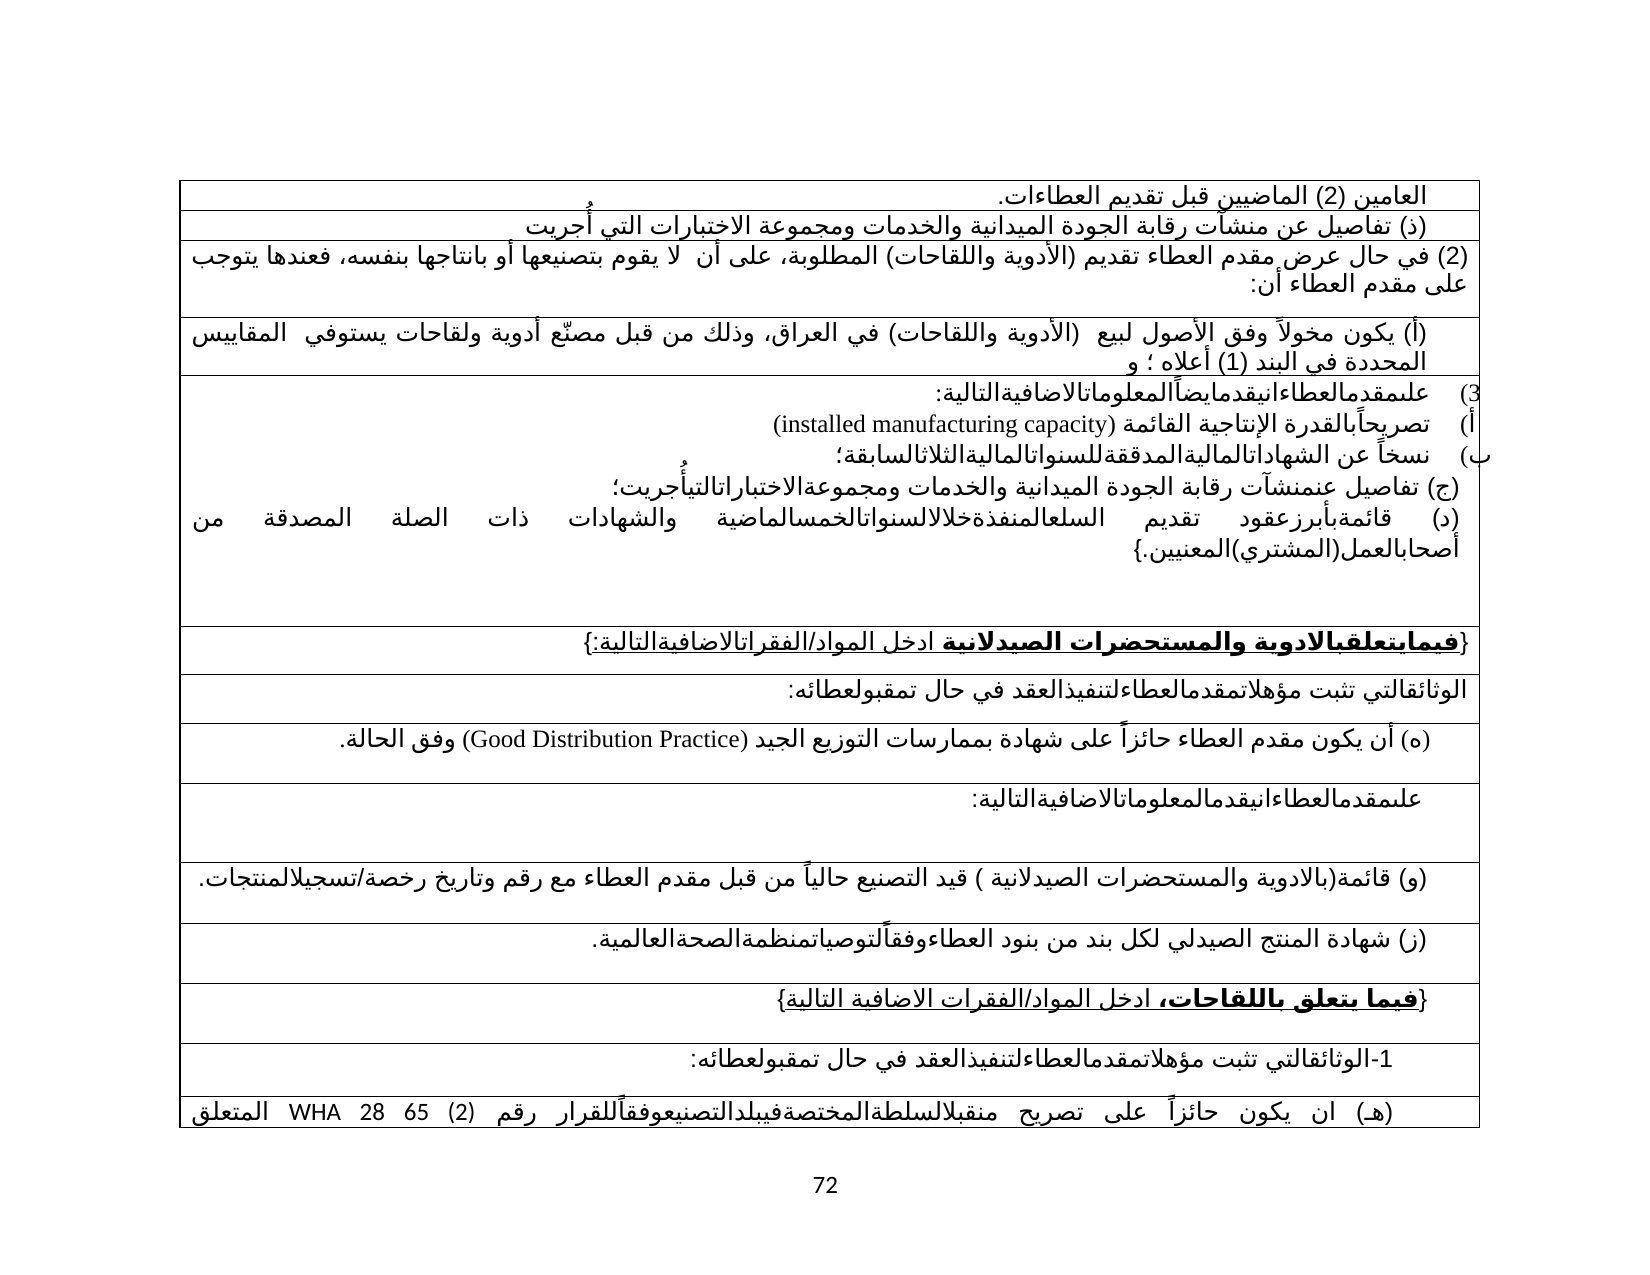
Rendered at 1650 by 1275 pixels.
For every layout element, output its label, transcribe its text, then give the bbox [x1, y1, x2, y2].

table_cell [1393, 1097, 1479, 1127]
table_cell (و) قائمة(بالادوية والمستحضرات الصيدلانية ) قيد التصنيع حالياً من قبل مقدم العطاء مع رقم وتاريخ رخصة/تسجيلالمنتجات. [181, 863, 1479, 922]
table_cell (ذ) تفاصيل عن منشآت رقابة الجودة الميدانية والخدمات ومجموعة الاختبارات التي أُجريت [181, 211, 1479, 239]
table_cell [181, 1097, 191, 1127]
table_cell علىمقدمالعطاءانيقدمالمعلوماتالاضافيةالتالية: [181, 784, 1479, 862]
table_cell {فيمايتعلقبالادوية والمستحضرات الصيدلانية ادخل المواد/الفقراتالاضافيةالتالية:} [181, 627, 1479, 674]
table_cell الوثائقالتي تثبت مؤهلاتمقدمالعطاءلتنفيذالعقد في حال تمقبولعطائه: [181, 675, 1479, 723]
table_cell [181, 181, 1479, 210]
table_cell (ه) أن يكون مقدم العطاء حائزاً على شهادة بممارسات التوزيع الجيد (Good Distribution Practice) وفق الحالة. [181, 724, 1479, 783]
table_cell 1-الوثائقالتي تثبت مؤهلاتمقدمالعطاءلتنفيذالعقد في حال تمقبولعطائه: [181, 1044, 1479, 1096]
table_cell (أ) يكون مخولاً وفق الأصول لبيع (الأدوية واللقاحات) في العراق، وذلك من قبل مصنّع أدوية ولقاحات يستوفي المقاييس المحددة في البند (1) أعلاه ؛ و [181, 318, 1479, 375]
table_cell (2) في حال عرض مقدم العطاء تقديم (الأدوية واللقاحات) المطلوبة، على أن لا يقوم بتصنيعها أو بانتاجها بنفسه، فعندها يتوجب على مقدم العطاء أن: [181, 241, 1479, 317]
table_cell علىمقدمالعطاءانيقدمايضاًالمعلوماتالاضافيةالتالية: تصريحاًبالقدرة الإنتاجية القائمة (installed manufacturing capacity) نسخاً عن الشهاداتالماليةالمدققةللسنواتالماليةالثلاثالسابقة؛ (ج) تفاصيل عنمنشآت رقابة الجودة الميدانية والخدمات ومجموعةالاختباراتالتيأُجريت؛ (د) قائمةبأبرزعقود تقديم السلعالمنفذةخلالالسنواتالخمسالماضية والشهادات ذات الصلة المصدقة من أصحابالعمل(المشتري)المعنيين.} [181, 376, 1479, 626]
table_cell (ز) شهادة المنتج الصيدلي لكل بند من بنود العطاءوفقاًلتوصياتمنظمةالصحةالعالمية. [181, 924, 1479, 983]
table_cell {فيما يتعلق باللقاحات، ادخل المواد/الفقرات الاضافية التالية} [181, 984, 1479, 1043]
